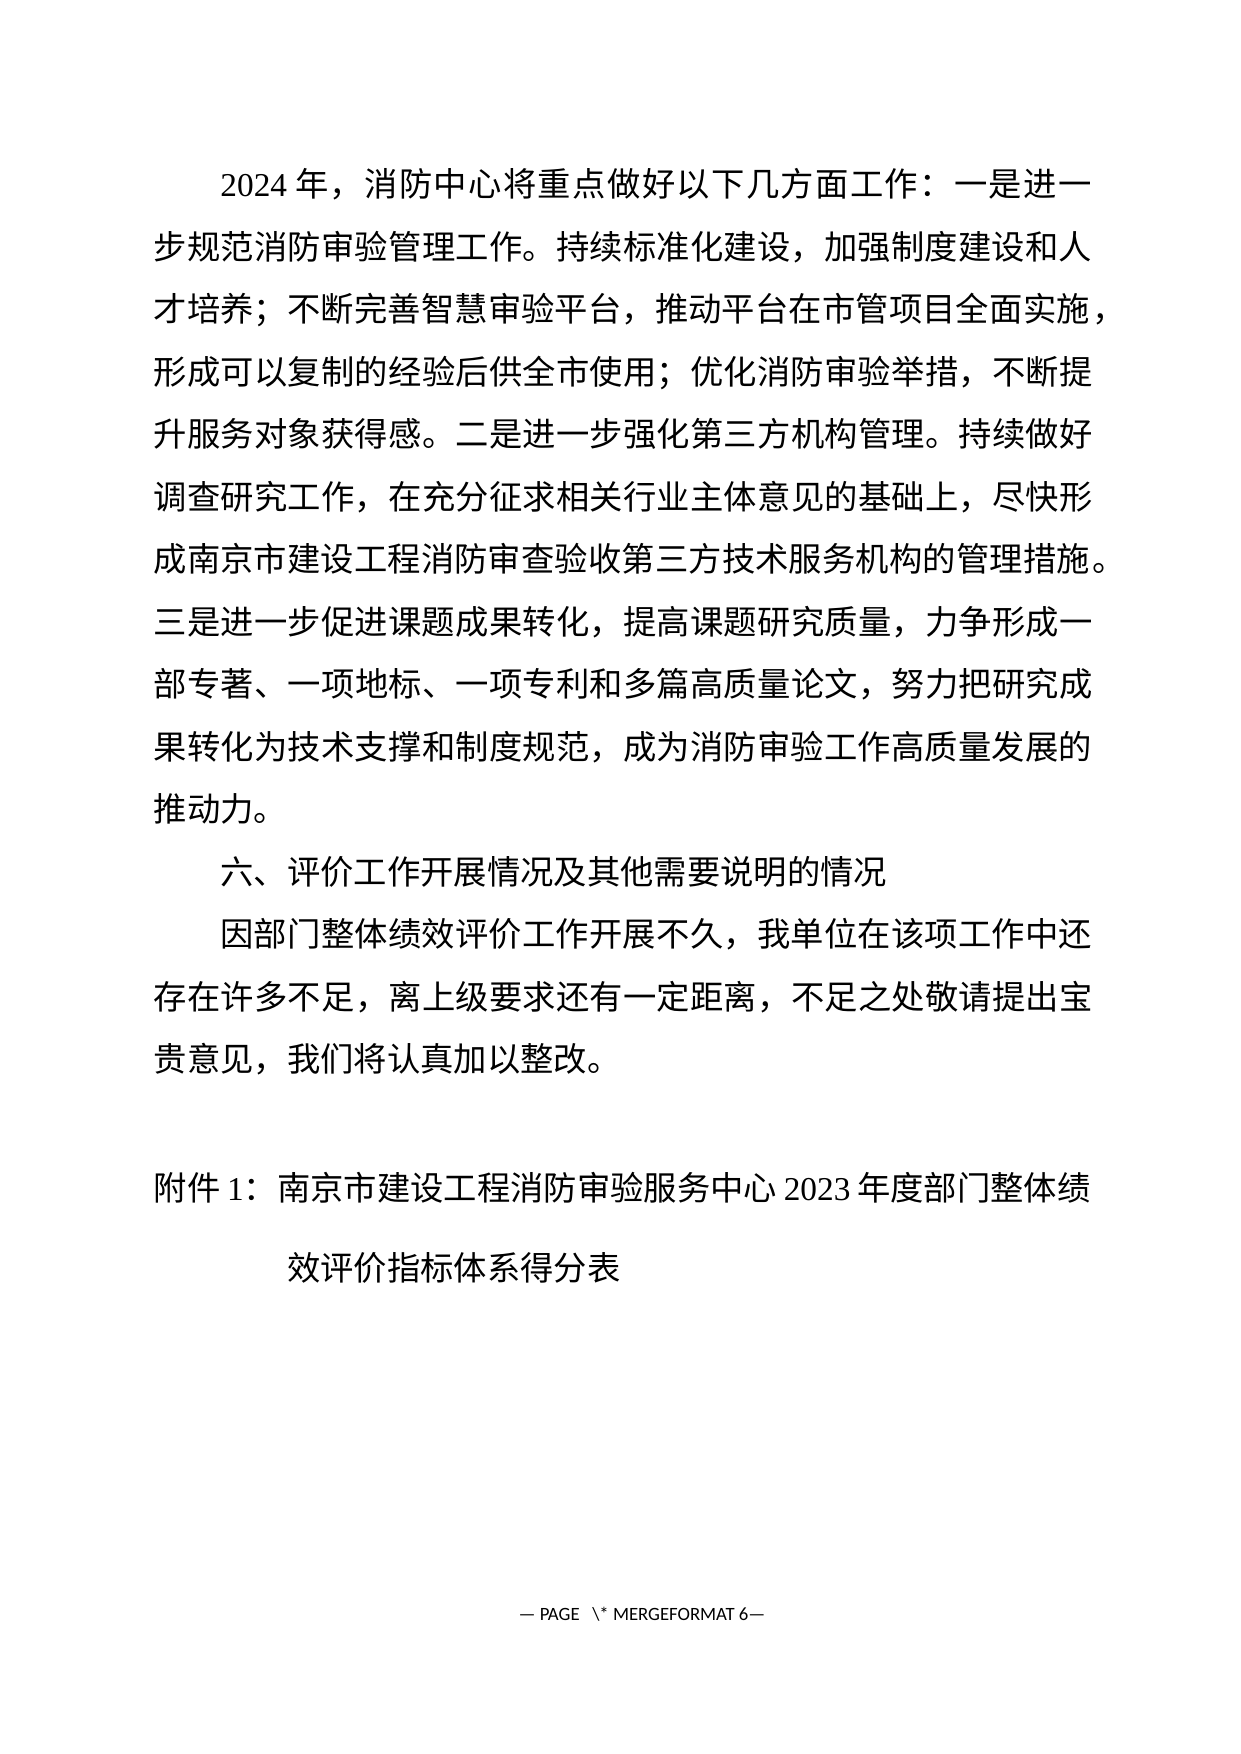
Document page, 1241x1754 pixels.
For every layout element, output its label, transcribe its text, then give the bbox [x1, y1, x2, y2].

text 因部门整体绩效评价工作开展不久，我单位在该项工作中还存在许多不足，离上级要求还有一定距离，不足之处敬请提出宝贵意见，我们将认真加以整改。 [153, 897, 1092, 1084]
text 六、评价工作开展情况及其他需要说明的情况 [153, 834, 1092, 897]
text 2024年，消防中心将重点做好以下几方面工作：一是进一步规范消防审验管理工作。持续标准化建设，加强制度建设和人才培养；不断完善智慧审验平台，推动平台在市管项目全面实施，形成可以复制的经验后供全市使用；优化消防审验举措，不断提升服务对象获得感。二是进一步强化第三方机构管理。持续做好调查研究工作，在充分征求相关行业主体意见的基础上，尽快形成南京市建设工程消防审查验收第三方技术服务机构的管理措施。三是进一步促进课题成果转化，提高课题研究质量，力争形成一部专著、一项地标、一项专利和多篇高质量论文，努力把研究成果转化为技术支撑和制度规范，成为消防审验工作高质量发展的推动力。 [153, 147, 1092, 834]
text 附件1：南京市建设工程消防审验服务中心2023年度部门整体绩效评价指标体系得分表 [153, 1147, 1092, 1305]
